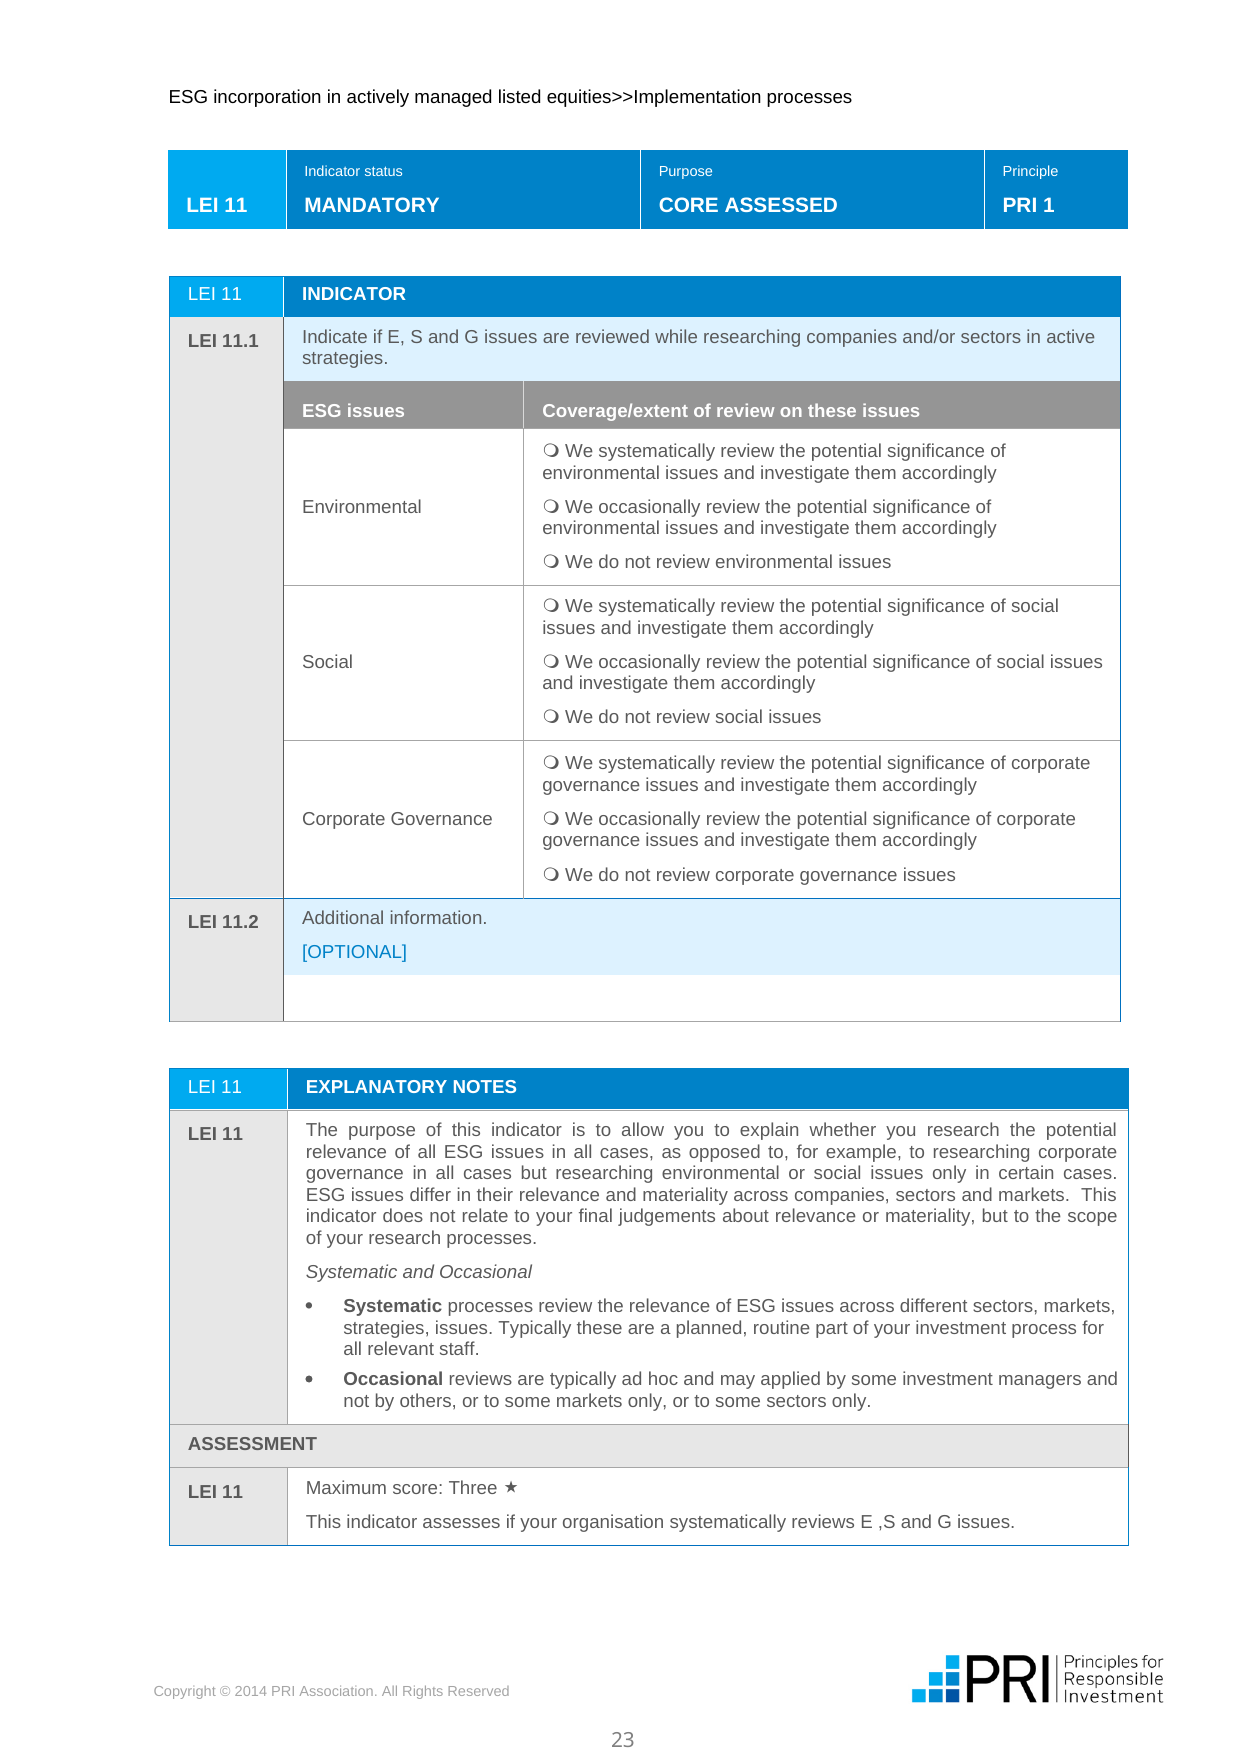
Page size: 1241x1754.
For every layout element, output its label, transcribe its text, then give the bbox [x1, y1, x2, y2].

table_header INDICATOR [284, 277, 1120, 317]
table_cell We systematically review the potential significance of social issues and investigate them accordingly We occasionally review the potential significance of social issues and investigate them accordingly We do not review social issues [524, 586, 1120, 740]
table_cell Indicate if E, S and G issues are reviewed while researching companies and/or sectors in active strategies. [284, 317, 1120, 381]
table_cell We systematically review the potential significance of corporate governance issues and investigate them accordingly We occasionally review the potential significance of corporate governance issues and investigate them accordingly We do not review corporate governance issues [524, 741, 1120, 897]
table_cell Additional information. [Optional] [284, 899, 1120, 975]
table_cell Social [284, 586, 523, 740]
table_cell LEI 11 [170, 1111, 287, 1424]
table_cell LEI 11 [168, 186, 286, 229]
table_cell [284, 975, 1120, 1021]
table_cell Maximum score: Three This indicator assesses if your organisation systematically reviews E ,S and G issues. [288, 1468, 1128, 1545]
table_cell We systematically review the potential significance of environmental issues and investigate them accordingly We occasionally review the potential significance of environmental issues and investigate them accordingly We do not review environmental issues [524, 429, 1120, 585]
table_header LEI 11 [170, 1069, 287, 1109]
table_cell Environmental [284, 429, 523, 585]
picture [880, 1560, 1240, 1753]
table_cell PRI 1 [985, 186, 1128, 229]
table_cell LEI 11 [170, 1468, 287, 1545]
table_cell ASSESSMENT [170, 1425, 1128, 1467]
table_header [168, 150, 286, 186]
table_cell LEI 11.1 [170, 317, 283, 381]
table_cell The purpose of this indicator is to allow you to explain whether you research the potential relevance of all ESG issues in all cases, as opposed to, for example, to researching corporate governance in all cases but researching environmental or social issues only in certain cases. ESG issues differ in their relevance and materiality across companies, sectors and markets. This indicator does not relate to your final judgements about relevance or materiality, but to the scope of your research processes. Systematic and Occasional Systematic processes review the relevance of ESG issues across different sectors, markets, strategies, issues. Typically these are a planned, routine part of your investment process for all relevant staff. Occasional reviews are typically ad hoc and may applied by some investment managers and not by others, or to some markets only, or to some sectors only. [288, 1111, 1128, 1424]
table_cell MANDATORY [287, 186, 640, 229]
table_header Purpose [641, 150, 984, 186]
table_cell [170, 381, 283, 897]
table_cell Coverage/extent of review on these issues [524, 381, 1120, 428]
table_header EXPLANATORY NOTES [288, 1069, 1128, 1109]
table_header Principle [985, 150, 1128, 186]
table_cell ESG issues [284, 381, 523, 428]
table_cell Corporate Governance [284, 741, 523, 897]
table_cell CORE ASSESSED [641, 186, 984, 229]
table_cell LEI 11.2 [170, 899, 283, 1021]
table_header LEI 11 [170, 277, 283, 317]
table_header Indicator status [287, 150, 640, 186]
